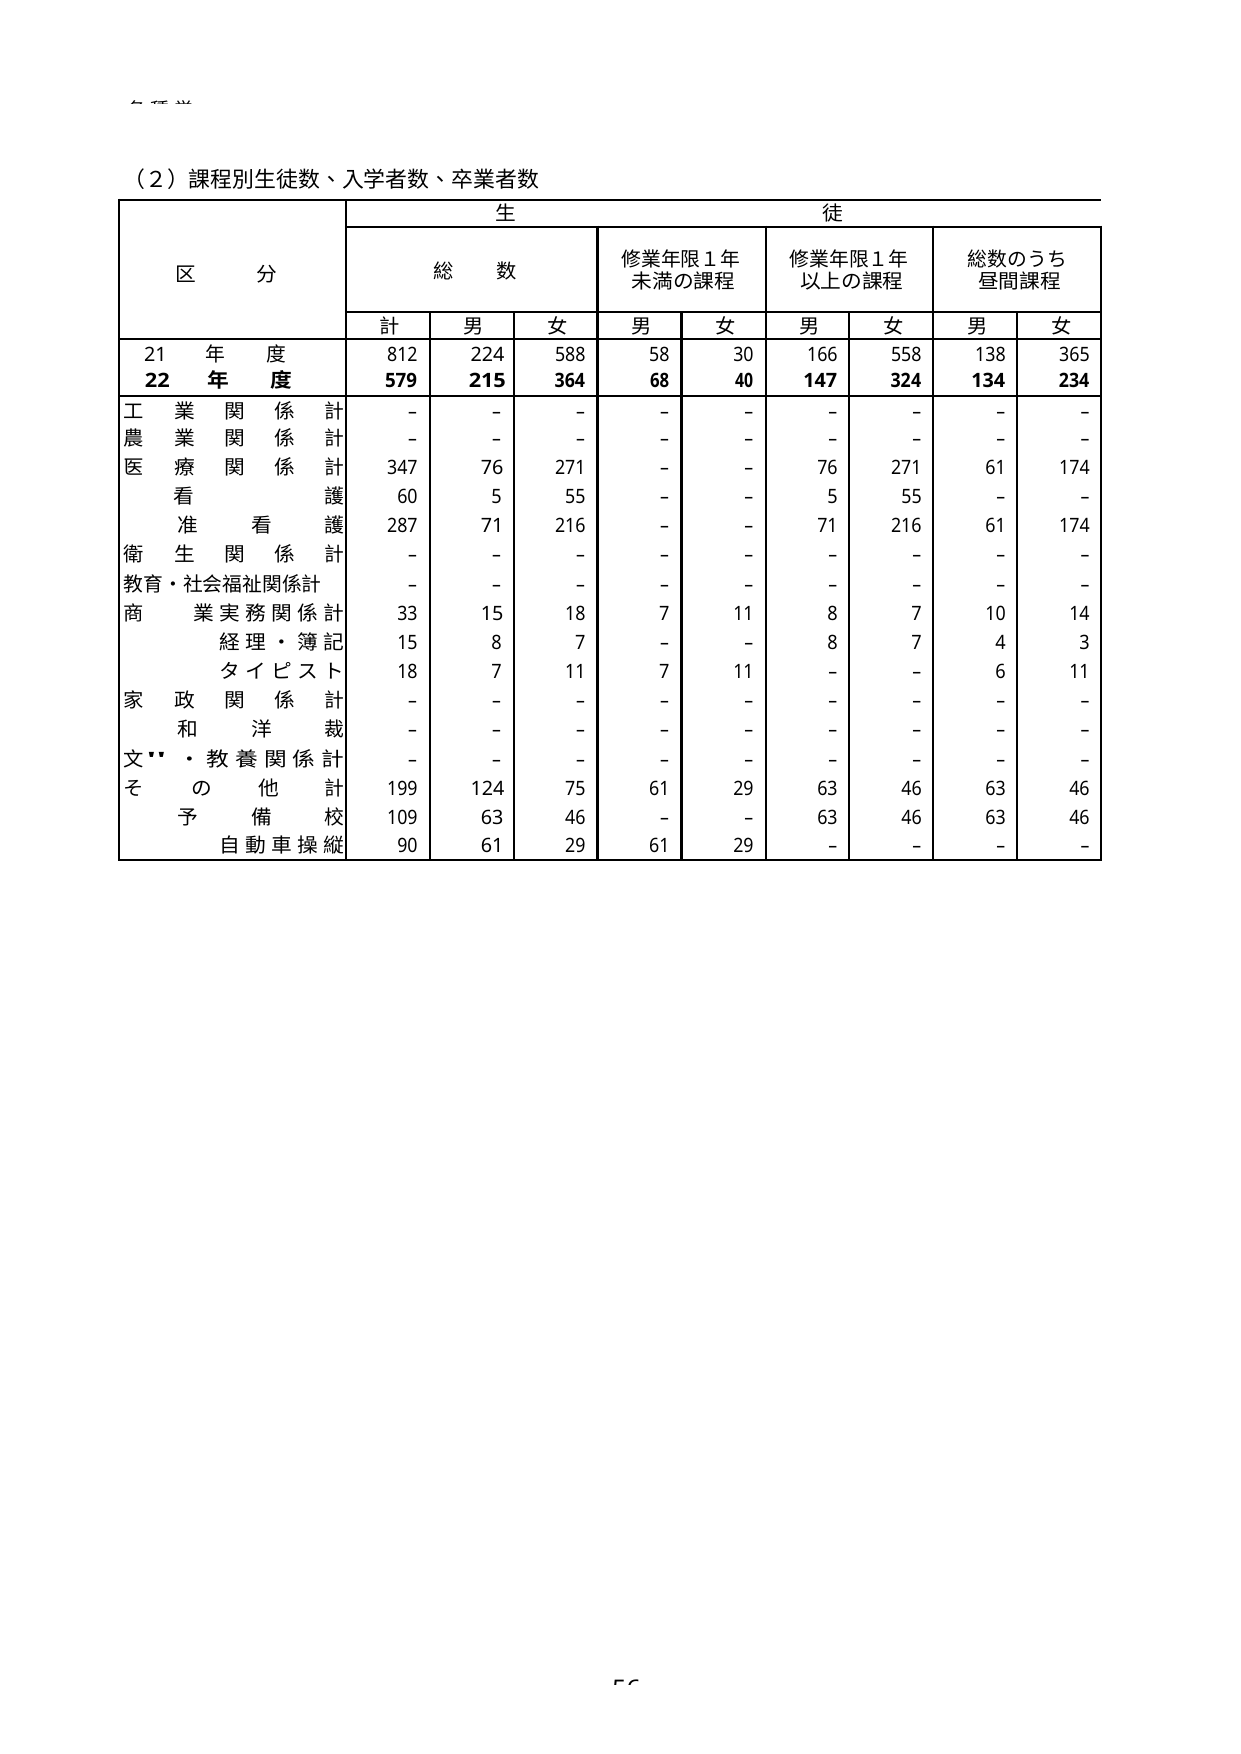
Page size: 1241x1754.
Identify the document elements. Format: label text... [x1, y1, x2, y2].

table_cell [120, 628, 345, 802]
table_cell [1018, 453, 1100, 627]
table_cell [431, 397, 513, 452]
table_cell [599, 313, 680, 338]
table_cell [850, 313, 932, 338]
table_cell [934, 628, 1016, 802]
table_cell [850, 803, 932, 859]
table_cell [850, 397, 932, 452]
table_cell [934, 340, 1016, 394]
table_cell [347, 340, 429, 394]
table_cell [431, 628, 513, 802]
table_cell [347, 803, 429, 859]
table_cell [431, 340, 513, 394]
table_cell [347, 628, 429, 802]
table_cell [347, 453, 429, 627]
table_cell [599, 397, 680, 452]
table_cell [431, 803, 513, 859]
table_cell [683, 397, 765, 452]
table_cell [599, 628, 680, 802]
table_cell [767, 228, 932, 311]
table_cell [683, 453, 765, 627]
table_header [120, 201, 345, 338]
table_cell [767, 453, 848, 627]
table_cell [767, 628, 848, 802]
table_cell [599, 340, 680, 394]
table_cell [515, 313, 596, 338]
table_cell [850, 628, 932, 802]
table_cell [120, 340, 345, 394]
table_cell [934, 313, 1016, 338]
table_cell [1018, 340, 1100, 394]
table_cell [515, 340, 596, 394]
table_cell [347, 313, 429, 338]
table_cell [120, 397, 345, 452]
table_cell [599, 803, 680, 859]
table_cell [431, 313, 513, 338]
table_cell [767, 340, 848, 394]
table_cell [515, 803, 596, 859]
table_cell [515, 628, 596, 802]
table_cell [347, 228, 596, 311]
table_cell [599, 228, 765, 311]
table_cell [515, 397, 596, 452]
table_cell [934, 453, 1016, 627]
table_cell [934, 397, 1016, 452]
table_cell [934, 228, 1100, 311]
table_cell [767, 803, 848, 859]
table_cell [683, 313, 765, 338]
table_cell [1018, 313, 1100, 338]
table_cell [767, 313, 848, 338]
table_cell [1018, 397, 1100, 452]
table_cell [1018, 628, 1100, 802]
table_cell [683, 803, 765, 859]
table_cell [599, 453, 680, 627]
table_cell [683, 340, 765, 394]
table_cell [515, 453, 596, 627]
subtitle （２）課程別生徒数、入学者数、卒業者数 [123, 164, 1190, 193]
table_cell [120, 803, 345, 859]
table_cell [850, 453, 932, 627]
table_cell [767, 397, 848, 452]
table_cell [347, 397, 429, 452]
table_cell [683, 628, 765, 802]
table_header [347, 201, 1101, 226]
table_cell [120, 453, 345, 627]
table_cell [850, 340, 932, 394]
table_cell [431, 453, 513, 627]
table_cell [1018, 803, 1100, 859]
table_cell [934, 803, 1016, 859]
